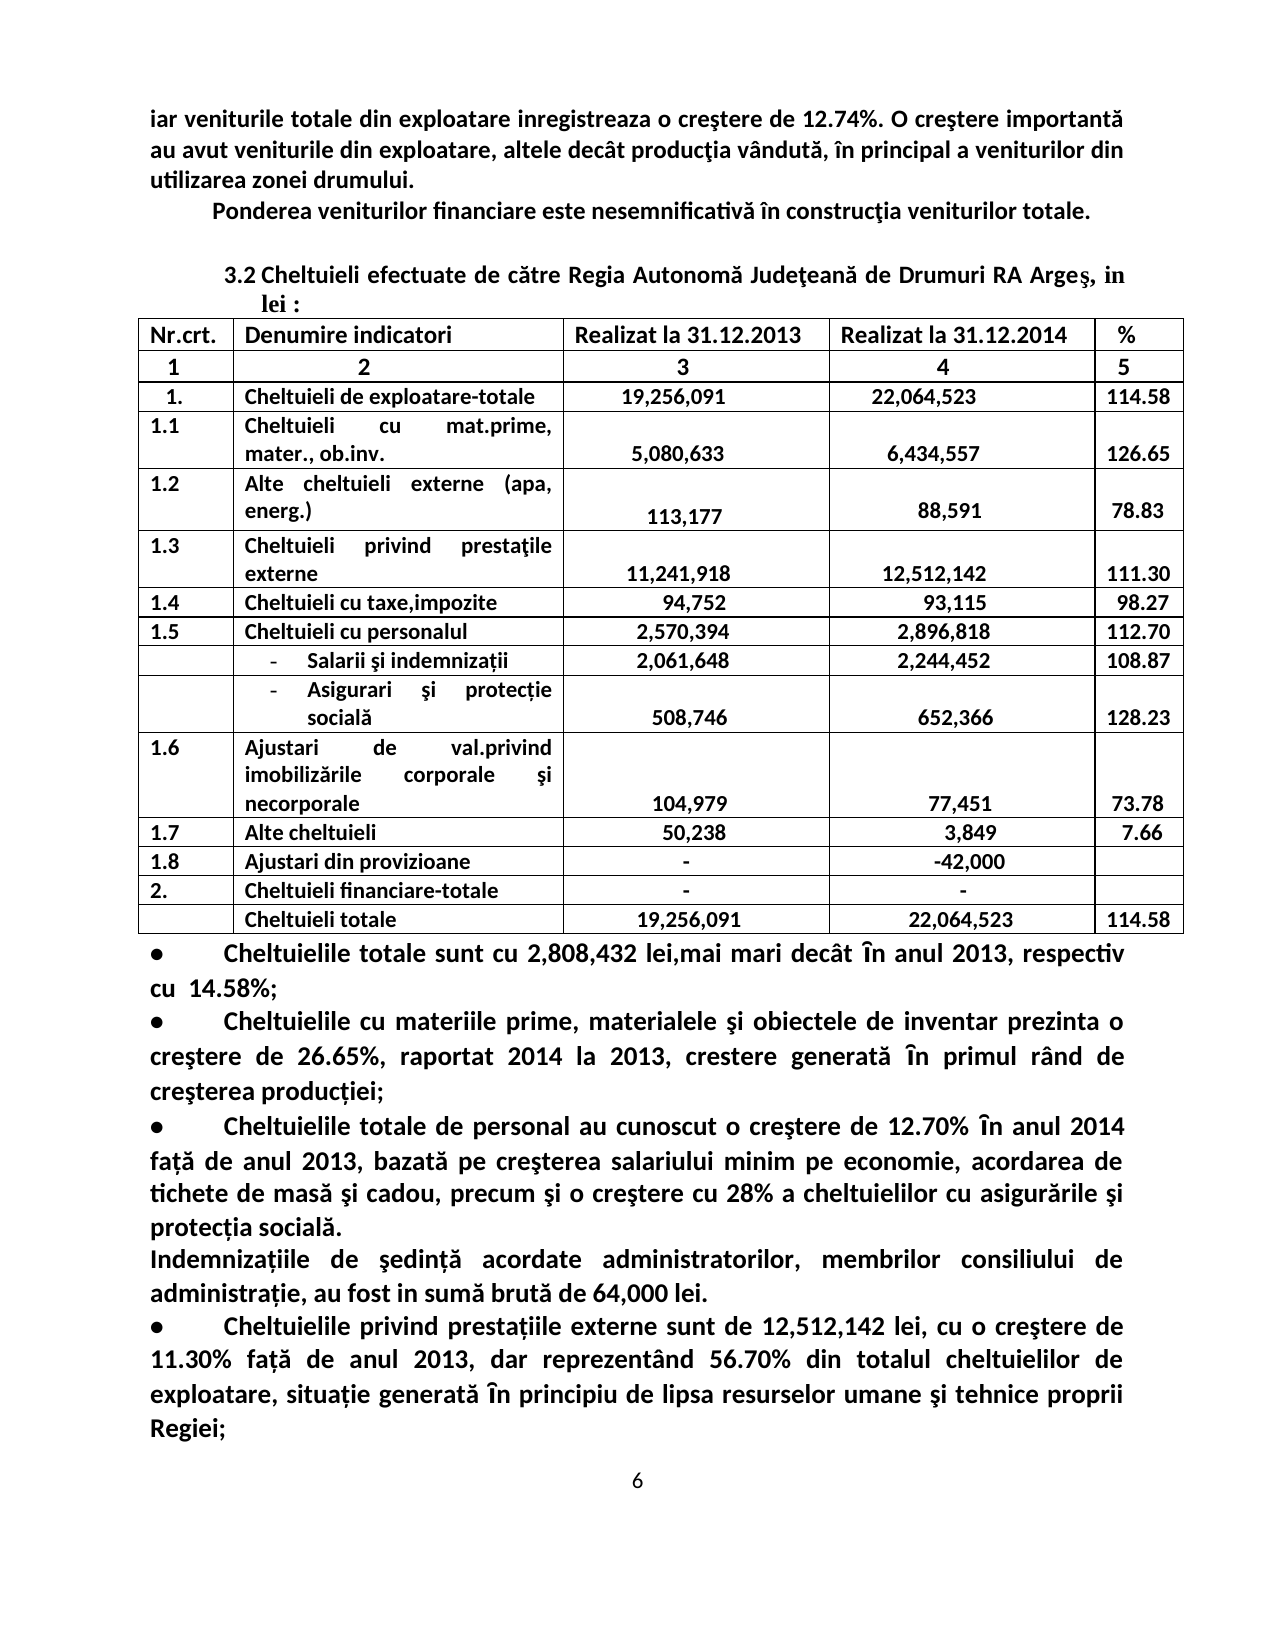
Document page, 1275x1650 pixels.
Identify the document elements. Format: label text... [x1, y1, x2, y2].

table_cell 1 [139, 351, 233, 381]
table_cell 1.7 [139, 818, 233, 846]
table_cell 1.2 [139, 469, 233, 530]
text • Cheltuielile privind prestațiile externe sunt de 12,512,142 lei, cu o creştere de 11.30% față de anul 2013, dar reprezentând 56.70% din totalul cheltuielilor de exploatare, situație generată ȋn principiu de lipsa resurselor umane şi tehnice proprii Regiei; [150, 1309, 1125, 1445]
table_cell 508,746 [564, 676, 829, 732]
table_cell 2. [139, 876, 233, 904]
table_cell 4 [830, 351, 1094, 381]
table_cell Cheltuieli cu personalul [234, 618, 563, 645]
table_cell Cheltuieli de exploatare-totale [234, 383, 563, 411]
table_cell Cheltuieli cu taxe,impozite [234, 588, 563, 616]
table_cell 11,241,918 [564, 531, 829, 587]
table_cell 6,434,557 [830, 412, 1094, 468]
table_cell 1.4 [139, 588, 233, 616]
text Ponderea veniturilor financiare este nesemnificativă în construcţia veniturilor totale. [150, 195, 1125, 226]
table_cell 111.30 [1096, 531, 1183, 587]
table_cell Asigurari şi protecție socială [234, 676, 563, 732]
table_cell 98.27 [1096, 588, 1183, 616]
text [150, 103, 1125, 195]
table_cell 93,115 [830, 588, 1094, 616]
table_cell 5,080,633 [564, 412, 829, 468]
table_cell 78.83 [1096, 469, 1183, 530]
table_cell -42,000 [830, 847, 1094, 875]
table_cell 22,064,523 [830, 383, 1094, 411]
table_cell 104,979 [564, 733, 829, 817]
text • Cheltuielile totale sunt cu 2,808,432 lei,mai mari decât ȋn anul 2013, respectiv cu 14.58%; [150, 934, 1125, 1004]
table_cell 128.23 [1096, 676, 1183, 732]
table_header Denumire indicatori [234, 319, 563, 350]
table_cell Ajustari de val.privind imobilizările corporale şi necorporale [234, 733, 563, 817]
table_cell 94,752 [564, 588, 829, 616]
table_cell 3 [564, 351, 829, 381]
table_cell Cheltuieli totale [234, 905, 563, 933]
table_cell 2,570,394 [564, 618, 829, 645]
table_cell 112.70 [1096, 618, 1183, 645]
table_cell 3,849 [830, 818, 1094, 846]
table_cell 114.58 [1096, 383, 1183, 411]
table_cell [139, 676, 233, 732]
table_cell 2,244,452 [830, 646, 1094, 674]
table_header Realizat la 31.12.2013 [564, 319, 829, 350]
table_header Nr.crt. [139, 319, 233, 350]
table_cell 50,238 [564, 818, 829, 846]
table_cell Cheltuieli cu mat.prime, mater., ob.inv. [234, 412, 563, 468]
table_cell 1.8 [139, 847, 233, 875]
table_cell 108.87 [1096, 646, 1183, 674]
table_cell Ajustari din provizioane [234, 847, 563, 875]
table_cell Alte cheltuieli [234, 818, 563, 846]
table_cell - [830, 876, 1094, 904]
text • Cheltuielile totale de personal au cunoscut o creştere de 12.70% ȋn anul 2014 față de anul 2013, bazată pe creşterea salariului minim pe economie, acordarea de tichete de masă şi cadou, precum şi o creştere cu 28% a cheltuielilor cu asigurările şi protecția socială. [150, 1107, 1125, 1243]
table_cell 2,896,818 [830, 618, 1094, 645]
text • Cheltuielile cu materiile prime, materialele şi obiectele de inventar prezinta o creştere de 26.65%, raportat 2014 la 2013, crestere generată ȋn primul rând de creşterea producției; [150, 1004, 1125, 1107]
table_cell 19,256,091 [564, 905, 829, 933]
table_cell 1.5 [139, 618, 233, 645]
table_cell Cheltuieli privind prestaţile externe [234, 531, 563, 587]
table_cell 126.65 [1096, 412, 1183, 468]
table_cell 2 [234, 351, 563, 381]
table_cell 5 [1096, 351, 1183, 381]
table_cell 19,256,091 [564, 383, 829, 411]
table_cell 7.66 [1096, 818, 1183, 846]
table_cell 652,366 [830, 676, 1094, 732]
table_header Realizat la 31.12.2014 [830, 319, 1094, 350]
table_cell 1.3 [139, 531, 233, 587]
table_cell Cheltuieli financiare-totale [234, 876, 563, 904]
table_cell Alte cheltuieli externe (apa, energ.) [234, 469, 563, 530]
table_cell Salarii şi indemnizații [234, 646, 563, 674]
table_cell 88,591 [830, 469, 1094, 530]
table_cell 77,451 [830, 733, 1094, 817]
list Cheltuieli efectuate de către Regia Autonomă Judeţeană de Drumuri RA Argeş, in lei : [224, 259, 1125, 318]
table_header % [1096, 319, 1183, 350]
table_cell [139, 905, 233, 933]
table_cell [139, 646, 233, 674]
table_cell 73.78 [1096, 733, 1183, 817]
table_cell 2,061,648 [564, 646, 829, 674]
table_cell 12,512,142 [830, 531, 1094, 587]
table_cell 1.1 [139, 412, 233, 468]
text Indemnizațiile de şedință acordate administratorilor, membrilor consiliului de administrație, au fost in sumă brută de 64,000 lei. [150, 1243, 1125, 1309]
table_cell 1.6 [139, 733, 233, 817]
table_cell 22,064,523 [830, 905, 1094, 933]
table_cell 1. [139, 383, 233, 411]
table_cell 113,177 [564, 469, 829, 530]
table_cell - [564, 876, 829, 904]
table_cell 114.58 [1096, 905, 1183, 933]
table_cell [1096, 876, 1183, 904]
table_cell - [564, 847, 829, 875]
table_cell [1096, 847, 1183, 875]
